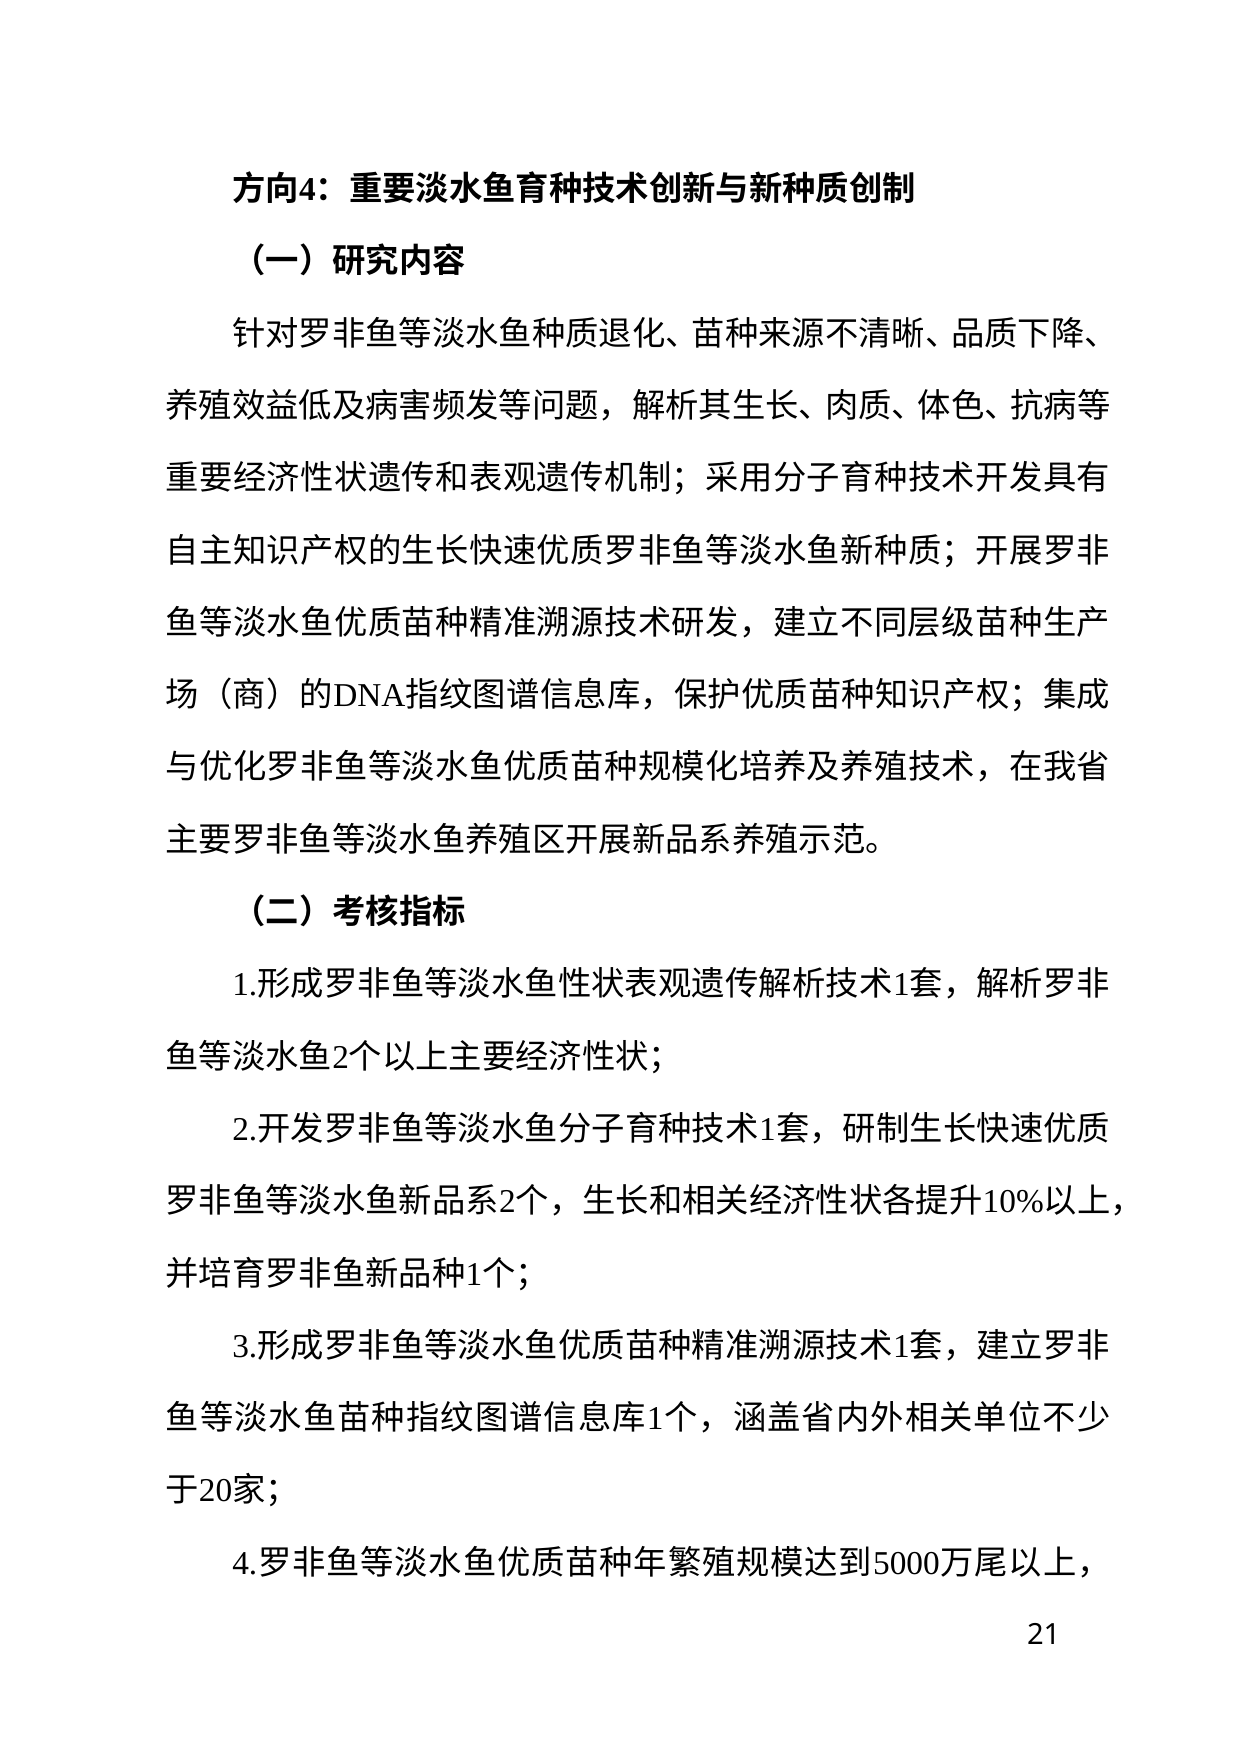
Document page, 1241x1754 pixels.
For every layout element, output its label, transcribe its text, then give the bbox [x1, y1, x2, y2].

text 1.形成罗非鱼等淡水鱼性状表观遗传解析技术1套，解析罗非鱼等淡水鱼2个以上主要经济性状； [165, 1102, 1110, 1222]
text 方向4：重要淡水鱼育种技术创新与新种质创制 [165, 307, 1110, 355]
text 2.开发罗非鱼等淡水鱼分子育种技术1套，研制生长快速优质罗非鱼等淡水鱼新品系2个，生长和相关经济性状各提升10%以上，并培育罗非鱼新品种1个； [165, 1246, 1110, 1439]
text （一）研究内容 [165, 379, 1110, 427]
text 拟支持1项。支持不超过500万元。 [165, 234, 1110, 282]
text 针对罗非鱼等淡水鱼种质退化、苗种来源不清晰、品质下降、养殖效益低及病害频发等问题，解析其生长、肉质、体色、抗病等重要经济性状遗传和表观遗传机制；采用分子育种技术开发具有自主知识产权的生长快速优质罗非鱼等淡水鱼新种质；开展罗非鱼等淡水鱼优质苗种精准溯源技术研发，建立不同层级苗种生产场（商）的DNA指纹图谱信息库，保护优质苗种知识产权；集成与优化罗非鱼等淡水鱼优质苗种规模化培养及养殖技术，在我省主要罗非鱼等淡水鱼养殖区开展新品系养殖示范。 [165, 451, 1110, 1005]
text （二）考核指标 [165, 1029, 1110, 1078]
list （四）支持方式与强度 [165, 162, 1110, 210]
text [165, 1463, 1110, 1584]
